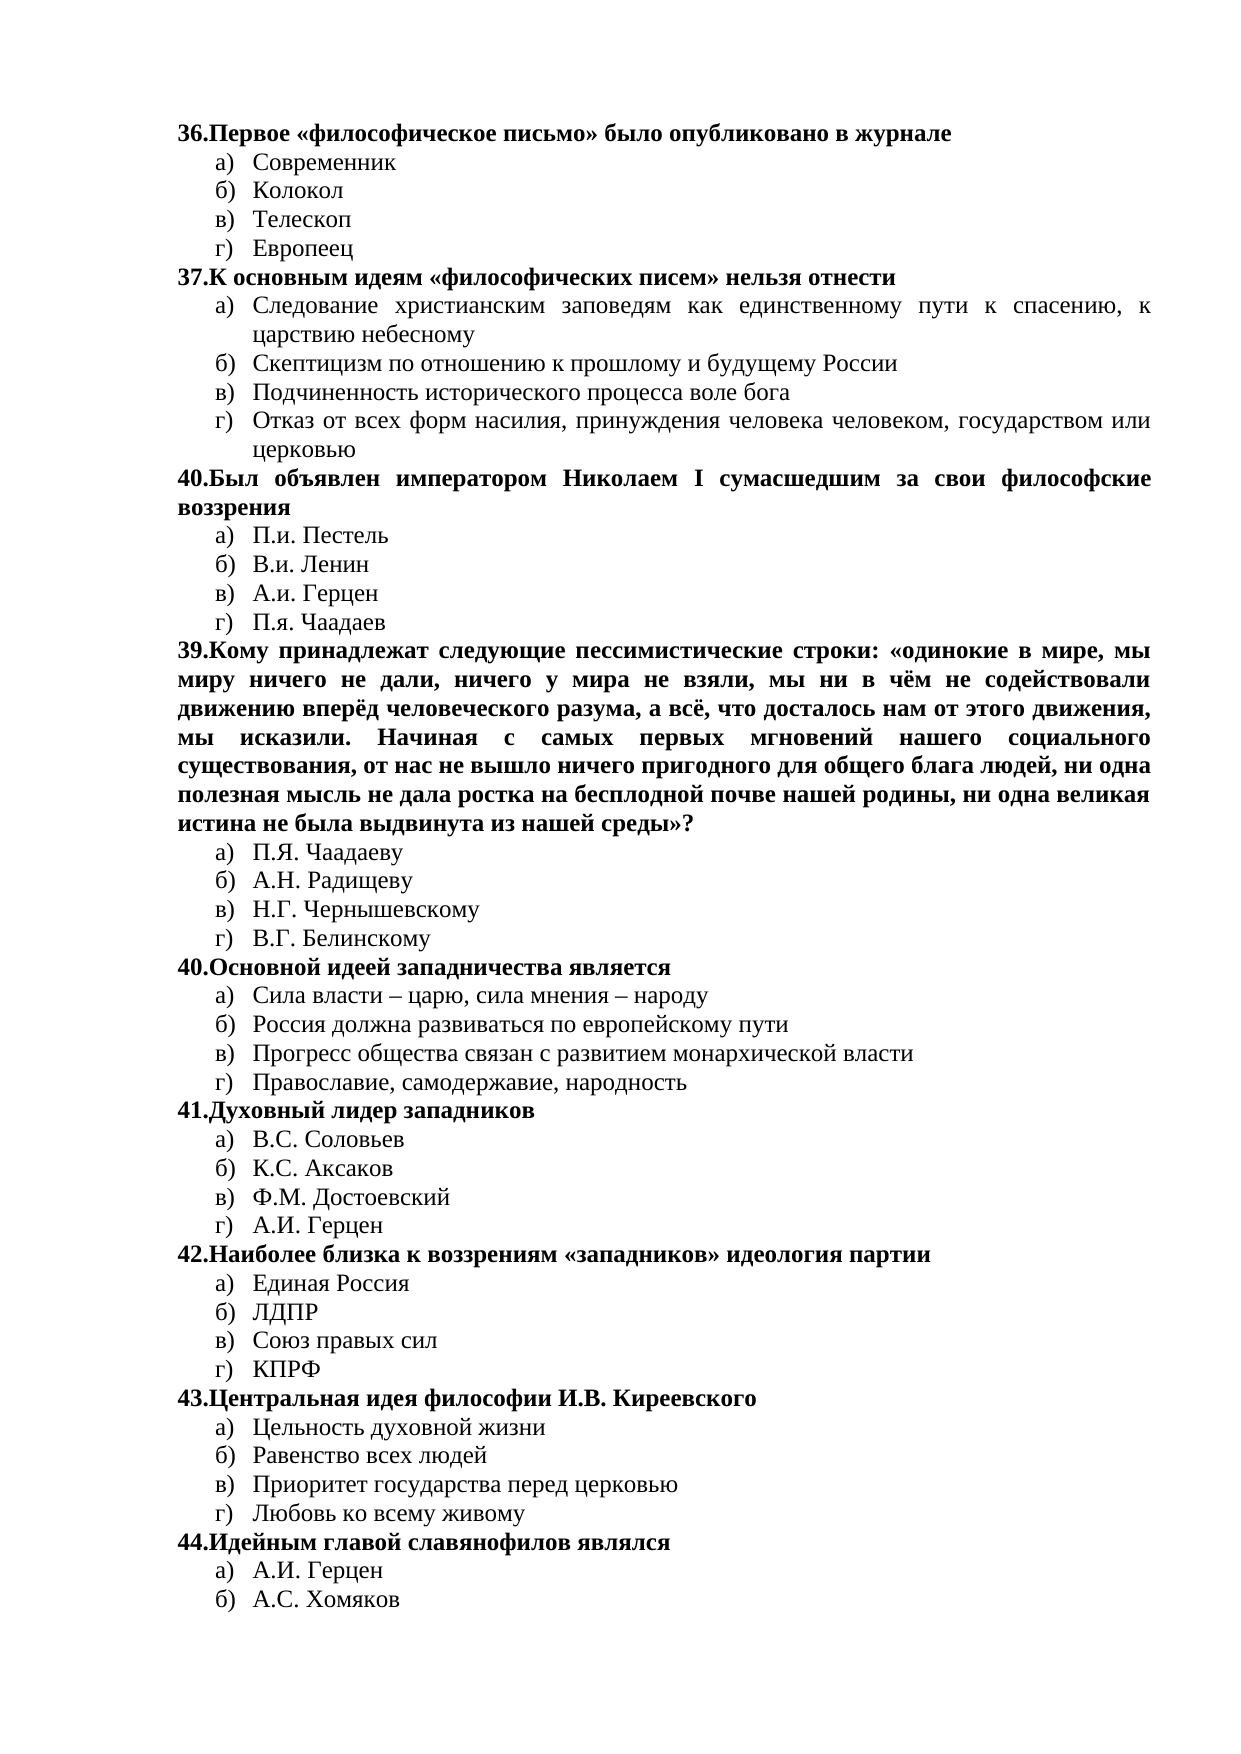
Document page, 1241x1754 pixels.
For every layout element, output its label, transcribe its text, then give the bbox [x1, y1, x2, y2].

list В.С. Соловьев [215, 1124, 1152, 1153]
text 41.Духовный лидер западников [177, 1096, 1152, 1124]
list В.и. Ленин [215, 549, 1152, 578]
list Колокол [215, 176, 1152, 204]
list Следование христианским заповедям как единственному пути к спасению, к царствию небесному [215, 291, 1152, 348]
list П.я. Чаадаев [215, 607, 1152, 636]
list КПРФ [215, 1354, 1152, 1383]
text 42.Наиболее близка к воззрениям «западников» идеология партии [177, 1239, 1152, 1268]
list Единая Россия [215, 1268, 1152, 1297]
list П.и. Пестель [215, 521, 1152, 549]
text 39.Кому принадлежат следующие пессимистические строки: «одинокие в мире, мы миру ничего не дали, ничего у мира не взяли, мы ни в чём не содействовали движению вперёд человеческого разума, а всё, что досталось нам от этого движения, мы исказили. Начиная с самых первых мгновений нашего социального существования, от нас не вышло ничего пригодного для общего блага людей, ни одна полезная мысль не дала ростка на бесплодной почве нашей родины, ни одна великая истина не была выдвинута из нашей среды»? [177, 636, 1152, 837]
text 44.Идейным главой славянофилов являлся [177, 1527, 1152, 1556]
list Современник [215, 147, 1152, 176]
text 40.Был объявлен императором Николаем I сумасшедшим за свои философские воззрения [177, 463, 1152, 521]
list Н.Г. Чернышевскому [215, 894, 1152, 923]
text 43.Центральная идея философии И.В. Киреевского [177, 1383, 1152, 1412]
list Союз правых сил [215, 1326, 1152, 1354]
list Отказ от всех форм насилия, принуждения человека человеком, государством или церковью [215, 406, 1152, 463]
list Прогресс общества связан с развитием монархической власти [215, 1038, 1152, 1067]
list Равенство всех людей [215, 1441, 1152, 1469]
list Россия должна развиваться по европейскому пути [215, 1009, 1152, 1038]
list Цельность духовной жизни [215, 1412, 1152, 1441]
text 40.Основной идеей западничества является [177, 952, 1152, 981]
list А.С. Хомяков [215, 1584, 1152, 1613]
list Ф.М. Достоевский [215, 1182, 1152, 1211]
list Приоритет государства перед церковью [215, 1469, 1152, 1498]
list ЛДПР [215, 1297, 1152, 1326]
list Подчиненность исторического процесса воле бога [215, 377, 1152, 406]
list Сила власти – царю, сила мнения – народу [215, 981, 1152, 1009]
list А.Н. Радищеву [215, 866, 1152, 894]
text 37.К основным идеям «философических писем» нельзя отнести [177, 262, 1152, 291]
list Телескоп [215, 204, 1152, 233]
list А.И. Герцен [215, 1556, 1152, 1584]
list Любовь ко всему живому [215, 1498, 1152, 1527]
list Православие, самодержавие, народность [215, 1067, 1152, 1096]
list П.Я. Чаадаеву [215, 837, 1152, 866]
text 36.Первое «философическое письмо» было опубликовано в журнале [177, 118, 1152, 147]
list В.Г. Белинскому [215, 923, 1152, 952]
list А.И. Герцен [215, 1211, 1152, 1239]
list Европеец [215, 233, 1152, 262]
list К.С. Аксаков [215, 1153, 1152, 1182]
list А.и. Герцен [215, 578, 1152, 607]
list Скептицизм по отношению к прошлому и будущему России [215, 348, 1152, 377]
